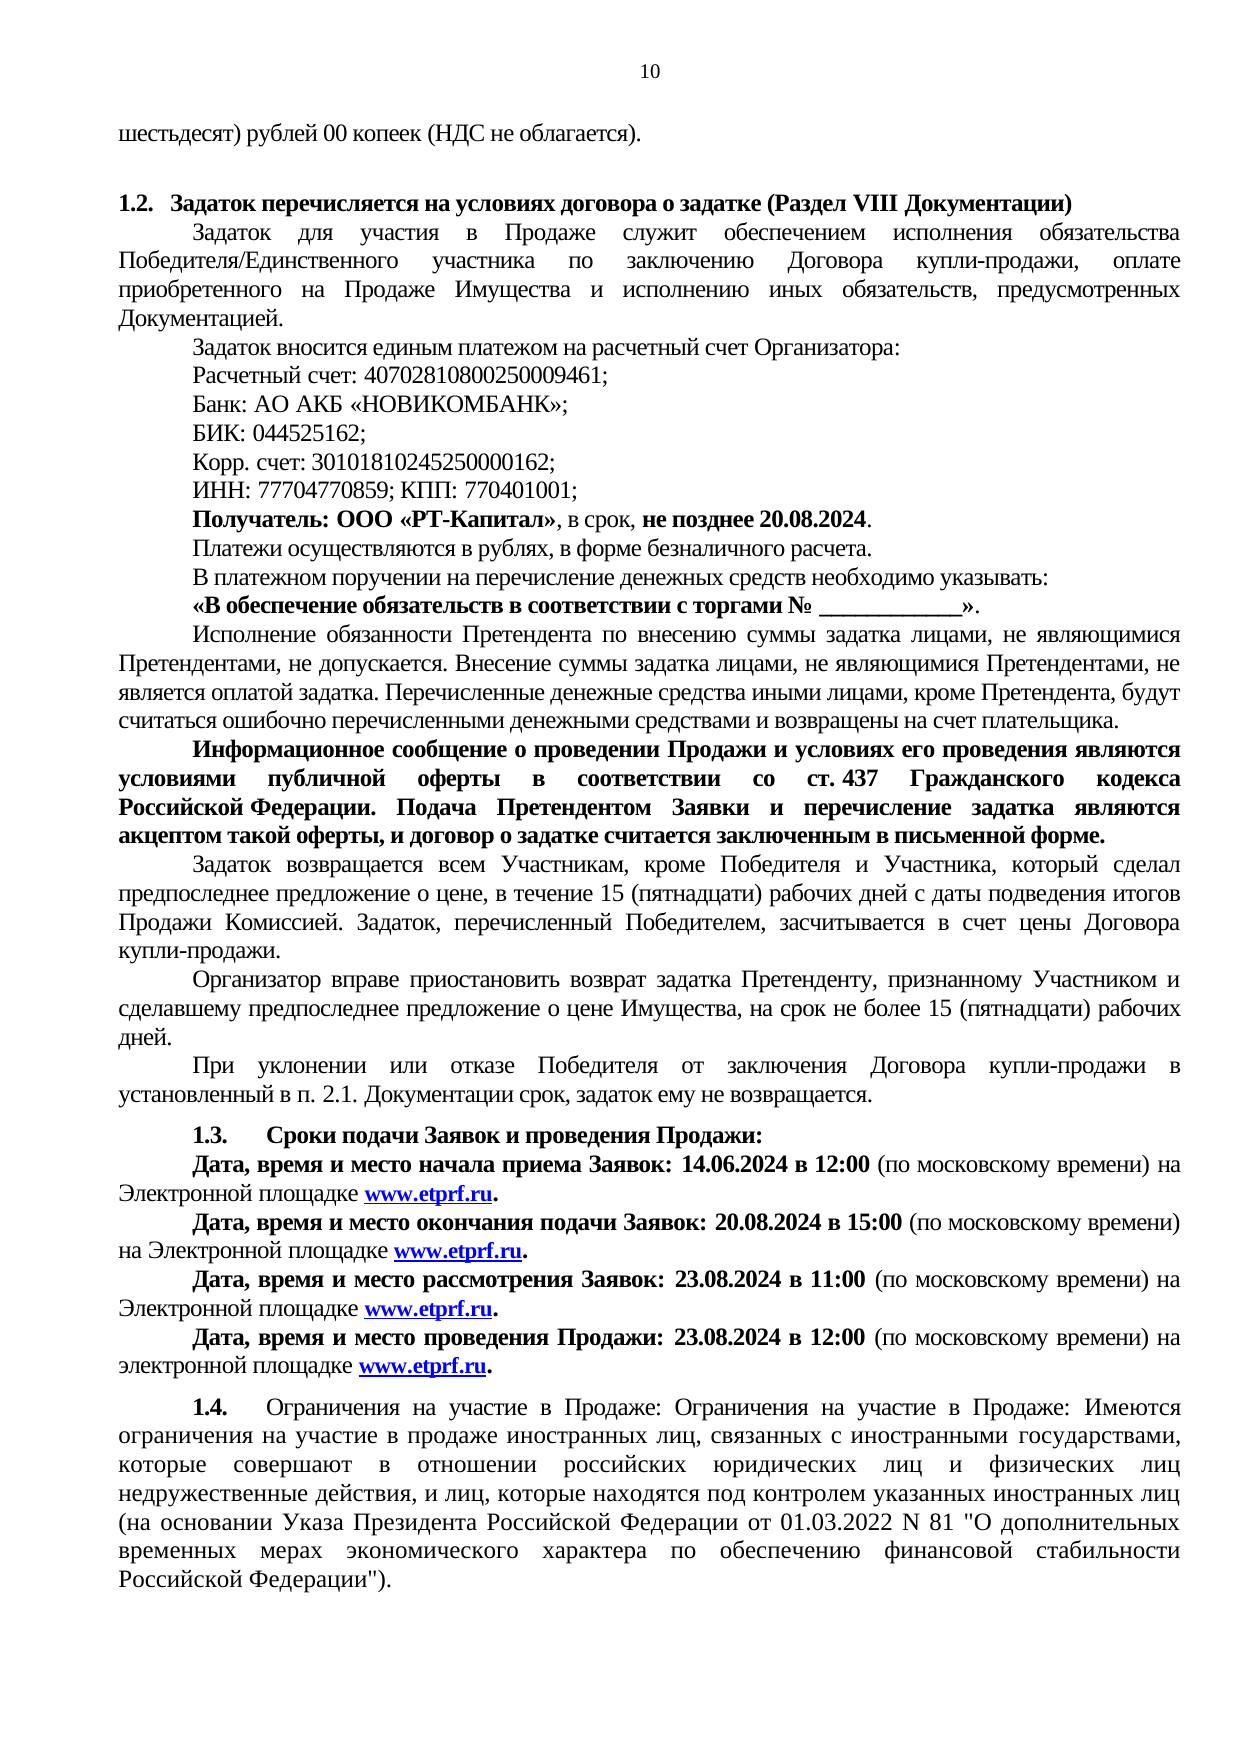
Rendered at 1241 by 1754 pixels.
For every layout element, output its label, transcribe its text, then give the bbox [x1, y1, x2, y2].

text «В обеспечение обязательств в соответствии с торгами № ____________». [118, 591, 1181, 619]
text Задаток вносится единым платежом на расчетный счет Организатора: [118, 332, 1181, 361]
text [118, 118, 1181, 147]
text Информационное сообщение о проведении Продажи и условиях его проведения являются условиями публичной оферты в соответствии со ст. 437 Гражданского кодекса Российской Федерации. Подача Претендентом Заявки и перечисление задатка являются акцептом такой оферты, и договор о задатке считается заключенным в письменной форме. [118, 734, 1181, 849]
list Сроки подачи Заявок и проведения Продажи: [118, 1121, 1181, 1149]
text Дата, время и место окончания подачи Заявок: 20.08.2024 в 15:00 (по московскому времени) на Электронной площадке www.etprf.ru. [118, 1207, 1181, 1264]
text Банк: АО АКБ «НОВИКОМБАНК»; [118, 389, 1181, 418]
text Расчетный счет: 40702810800250009461; [118, 361, 1181, 389]
text Дата, время и место рассмотрения Заявок: 23.08.2024 в 11:00 (по московскому времени) на Электронной площадке www.etprf.ru. [118, 1264, 1181, 1322]
text В платежном поручении на перечисление денежных средств необходимо указывать: [118, 562, 1181, 591]
text Организатор вправе приостановить возврат задатка Претенденту, признанному Участником и сделавшему предпоследнее предложение о цене Имущества, на срок не более 15 (пятнадцати) рабочих дней. [118, 964, 1181, 1051]
text Платежи осуществляются в рублях, в форме безналичного расчета. [118, 533, 1181, 562]
text Дата, время и место начала приема Заявок: 14.06.2024 в 12:00 (по московскому времени) на Электронной площадке www.etprf.ru. [118, 1149, 1181, 1207]
text ИНН: 77704770859; КПП: 770401001; [118, 476, 1181, 504]
text Получатель: ООО «РТ-Капитал», в срок, не позднее 20.08.2024. [118, 504, 1181, 533]
text Исполнение обязанности Претендента по внесению суммы задатка лицами, не являющимися Претендентами, не допускается. Внесение суммы задатка лицами, не являющимися Претендентами, не является оплатой задатка. Перечисленные денежные средства иными лицами, кроме Претендента, будут считаться ошибочно перечисленными денежными средствами и возвращены на счет плательщика. [118, 619, 1181, 734]
text БИК: 044525162; [118, 418, 1181, 447]
text При уклонении или отказе Победителя от заключения Договора купли-продажи в установленный в п. 2.1. Документации срок, задаток ему не возвращается. [118, 1051, 1181, 1108]
text Дата, время и место проведения Продажи: 23.08.2024 в 12:00 (по московскому времени) на электронной площадке www.etprf.ru. [118, 1322, 1181, 1379]
list Ограничения на участие в Продаже: Ограничения на участие в Продаже: Имеются ограничения на участие в продаже иностранных лиц, связанных с иностранными государствами, которые совершают в отношении российских юридических лиц и физических лиц недружественные действия, и лиц, которые находятся под контролем указанных иностранных лиц (на основании Указа Президента Российской Федерации от 01.03.2022 N 81 "О дополнительных временных мерах экономического характера по обеспечению финансовой стабильности Российской Федерации"). [118, 1392, 1181, 1593]
list Задаток перечисляется на условиях договора о задатке (Раздел VIII Документации) [118, 188, 1181, 217]
text Задаток возвращается всем Участникам, кроме Победителя и Участника, который сделал предпоследнее предложение о цене, в течение 15 (пятнадцати) рабочих дней с даты подведения итогов Продажи Комиссией. Задаток, перечисленный Победителем, засчитывается в счет цены Договора купли-продажи. [118, 849, 1181, 964]
text Задаток для участия в Продаже служит обеспечением исполнения обязательства Победителя/Единственного участника по заключению Договора купли-продажи, оплате приобретенного на Продаже Имущества и исполнению иных обязательств, предусмотренных Документацией. [118, 217, 1181, 332]
text Корр. счет: 30101810245250000162; [118, 447, 1181, 476]
